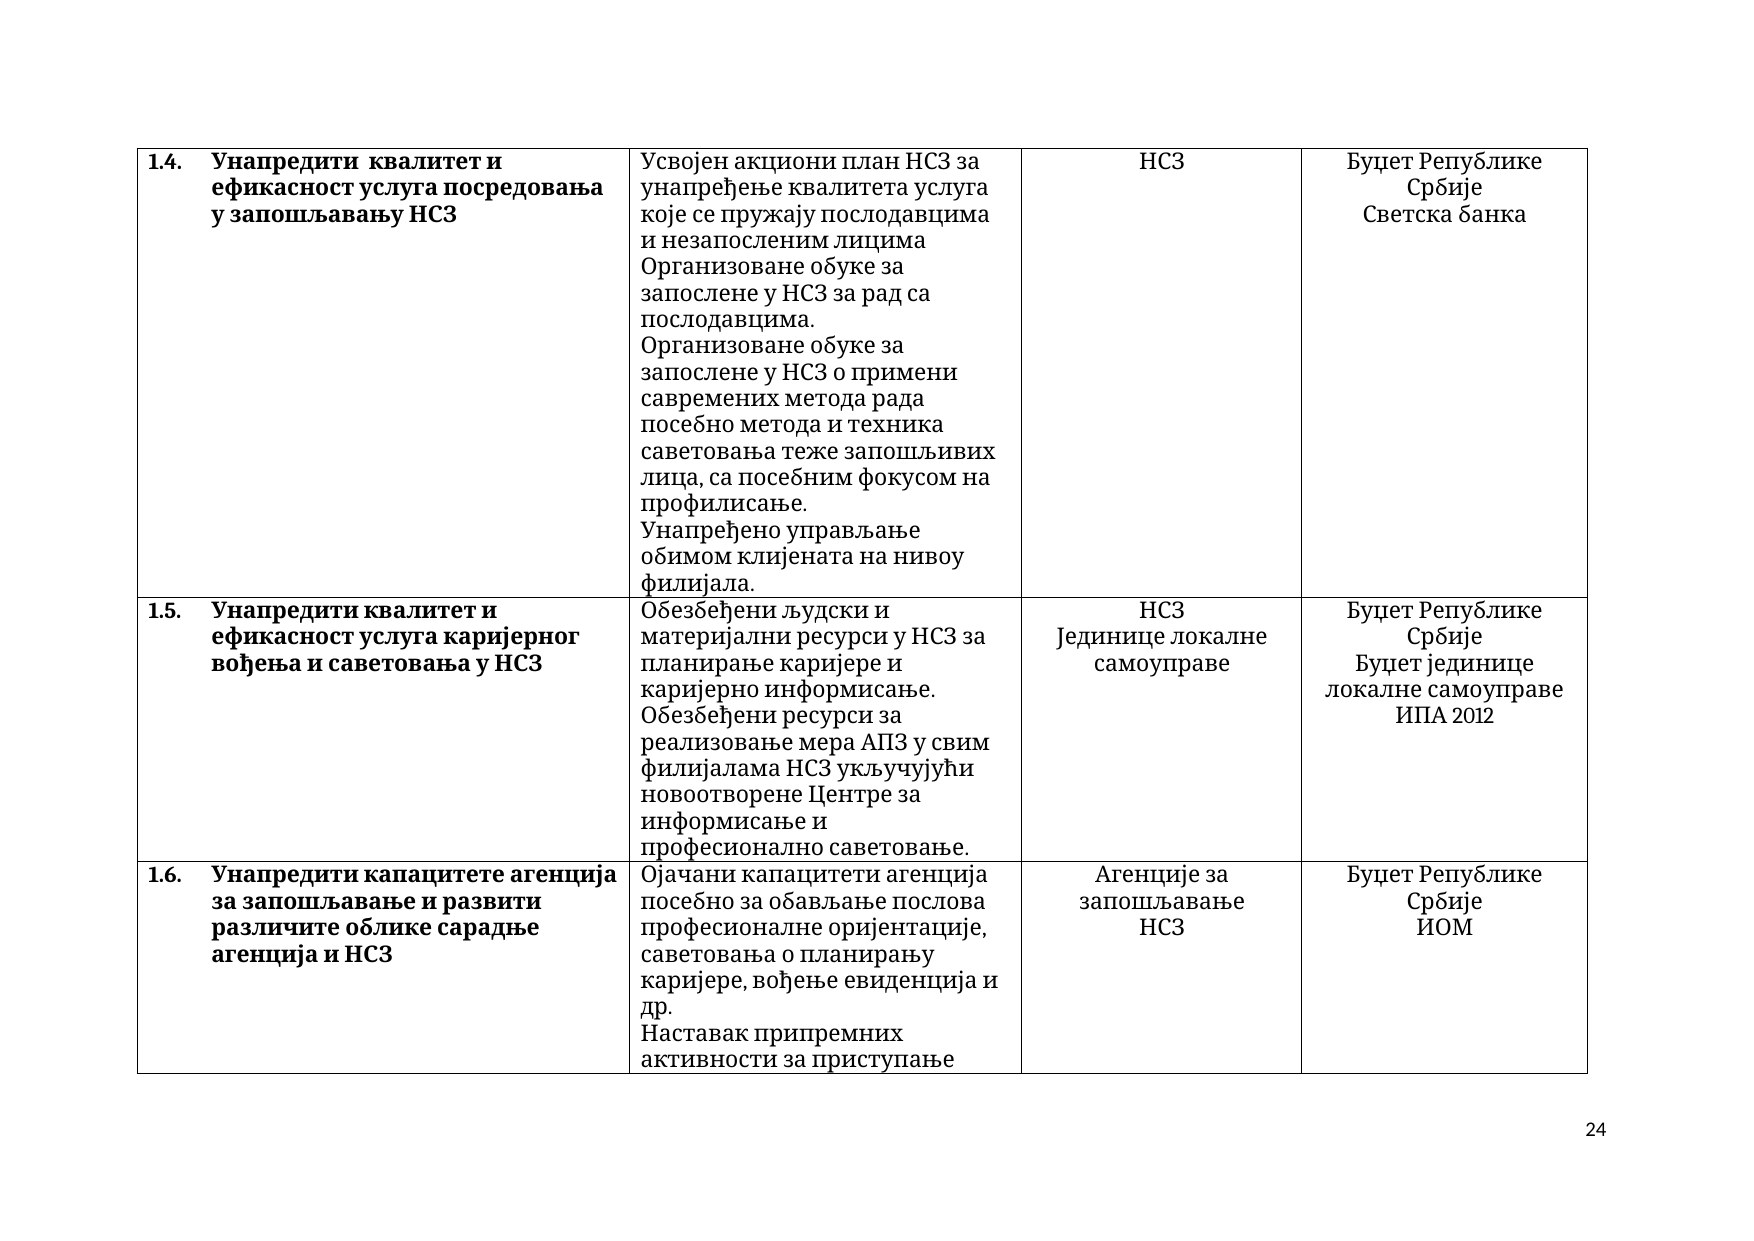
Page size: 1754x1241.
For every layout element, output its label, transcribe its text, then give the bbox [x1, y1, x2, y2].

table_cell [138, 862, 629, 1073]
table_cell Буџет Републике Србије Буџет јединице локалне самоуправе ИПА 2012 [1302, 598, 1587, 861]
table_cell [1022, 862, 1301, 1073]
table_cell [1302, 149, 1587, 597]
table_cell Унапредити квалитет и ефикасност услуга посредовања у запошљавању НСЗ [138, 149, 629, 597]
table_cell НСЗ Јединице локалне самоуправе [1022, 598, 1301, 861]
table_cell Усвојен акциони план НСЗ за унапређење квалитета услуга које се пружају послодавцима и незапосленим лицима Организоване обуке за запослене у НСЗ за рад са послодавцима. Организоване обуке за запослене у НСЗ о примени савремених метода рада посебно метода и техника саветовања теже запошљивих лица, са посебним фокусом на профилисање. Унапређено управљање обимом клијената на нивоу филијала. [630, 149, 1021, 597]
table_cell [1302, 862, 1587, 1073]
table_cell Обезбеђени људски и материјални ресурси у НСЗ за планирање каријере и каријерно информисање. Обезбеђени ресурси за реализовање мера АПЗ у свим филијалама НСЗ укључујући новоотворене Центре за информисање и професионално саветовање. [630, 598, 1021, 861]
table_cell Унапредити квалитет и ефикасност услуга каријерног вођења и саветовања у НСЗ [138, 598, 629, 861]
table_cell НСЗ [1022, 149, 1301, 597]
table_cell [630, 862, 1021, 1073]
